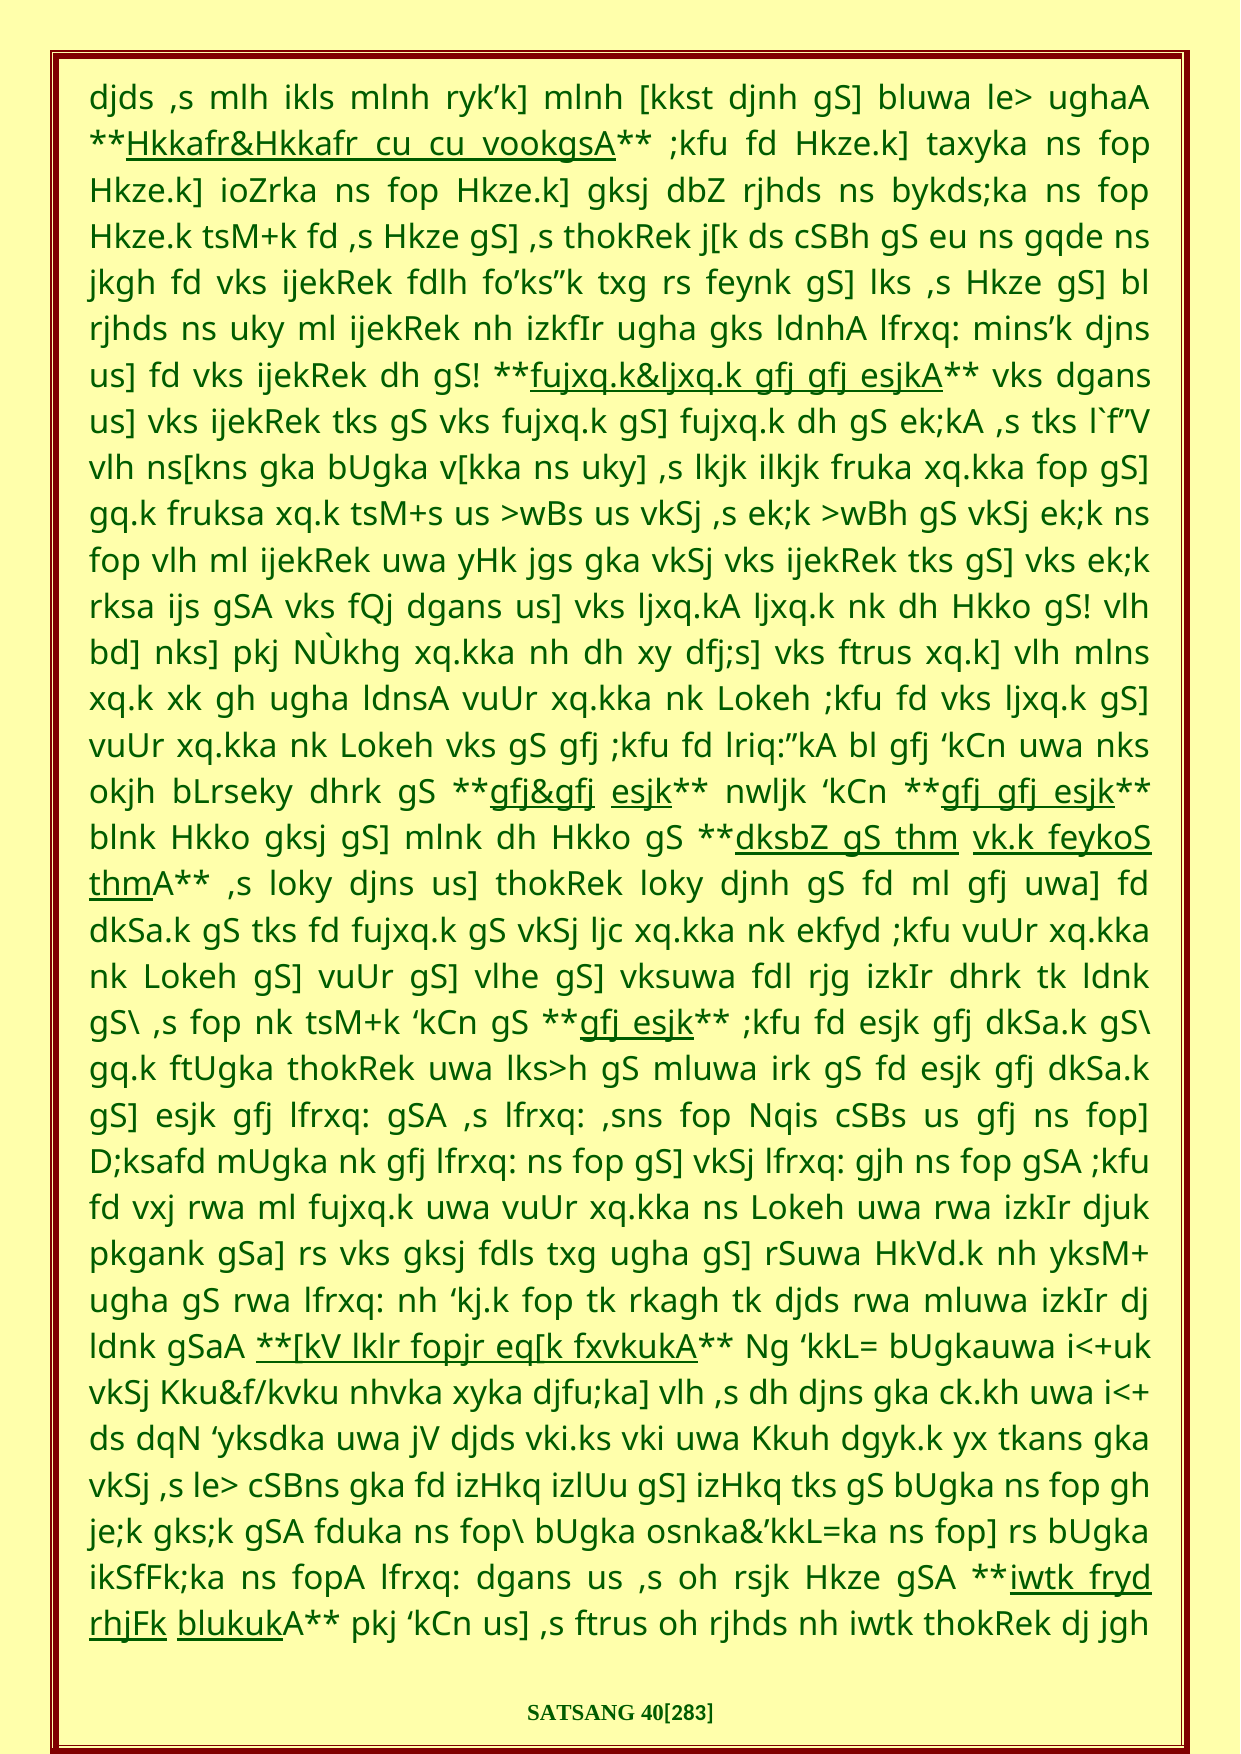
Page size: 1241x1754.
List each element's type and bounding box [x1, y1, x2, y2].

text [89, 74, 1152, 1646]
